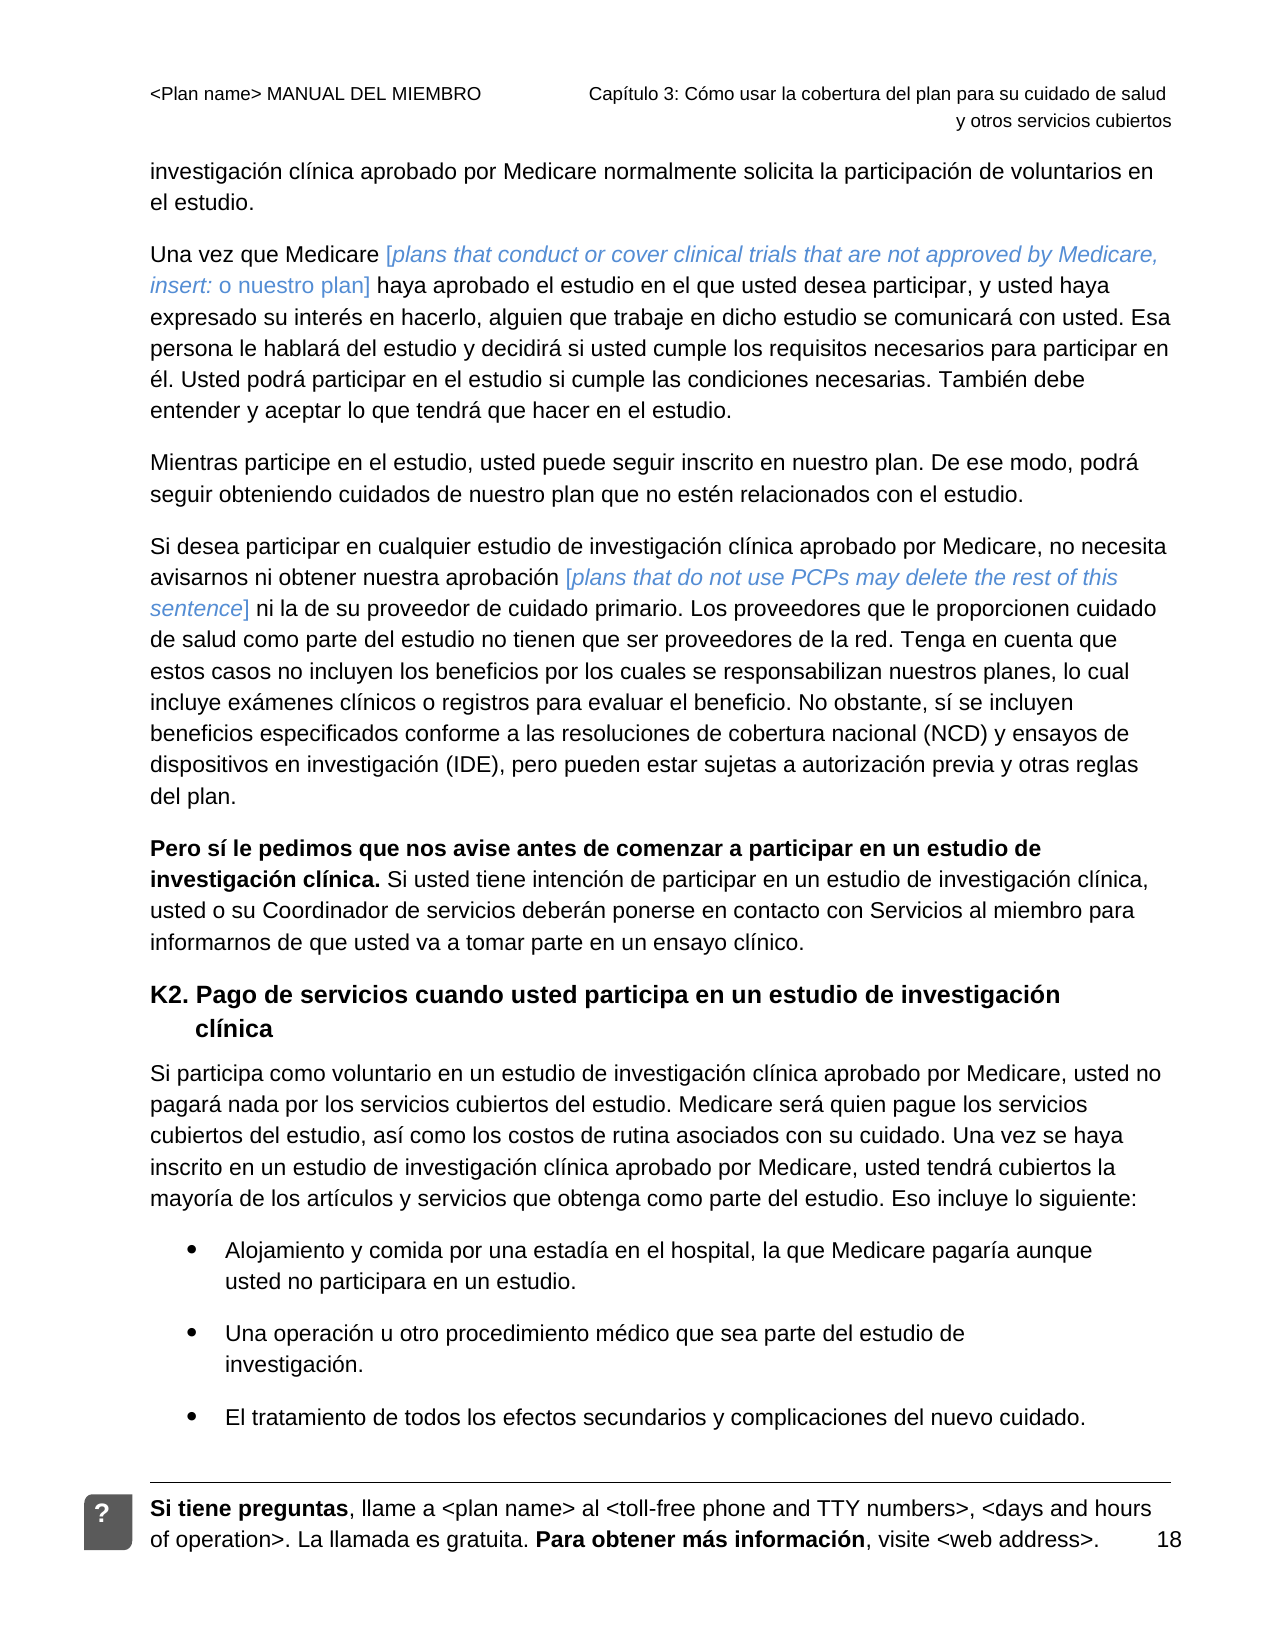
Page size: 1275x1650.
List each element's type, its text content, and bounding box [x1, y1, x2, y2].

text Una vez que Medicare [plans that conduct or cover clinical trials that are not approved by Medicare, insert: o nuestro plan] haya aprobado el estudio en el que usted desea participar, y usted haya expresado su interés en hacerlo, alguien que trabaje en dicho estudio se comunicará con usted. Esa persona le hablará del estudio y decidirá si usted cumple los requisitos necesarios para participar en él. Usted podrá participar en el estudio si cumple las condiciones necesarias. También debe entender y aceptar lo que tendrá que hacer en el estudio. [150, 237, 1171, 425]
list Alojamiento y comida por una estadía en el hospital, la que Medicare pagaría aunque usted no participara en un estudio. [187, 1233, 1096, 1296]
text Si participa como voluntario en un estudio de investigación clínica aprobado por Medicare, usted no pagará nada por los servicios cubiertos del estudio. Medicare será quien pague los servicios cubiertos del estudio, así como los costos de rutina asociados con su cuidado. Una vez se haya inscrito en un estudio de investigación clínica aprobado por Medicare, usted tendrá cubiertos la mayoría de los artículos y servicios que obtenga como parte del estudio. Eso incluye lo siguiente: [150, 1056, 1171, 1212]
text Mientras participe en el estudio, usted puede seguir inscrito en nuestro plan. De ese modo, podrá seguir obteniendo cuidados de nuestro plan que no estén relacionados con el estudio. [150, 446, 1171, 508]
subtitle K2. Pago de servicios cuando usted participa en un estudio de investigación clínica [150, 977, 1096, 1044]
list Una operación u otro procedimiento médico que sea parte del estudio de investigación. [187, 1317, 1096, 1379]
text Si desea participar en cualquier estudio de investigación clínica aprobado por Medicare, no necesita avisarnos ni obtener nuestra aprobación [plans that do not use PCPs may delete the rest of this sentence] ni la de su proveedor de cuidado primario. Los proveedores que le proporcionen cuidado de salud como parte del estudio no tienen que ser proveedores de la red. Tenga en cuenta que estos casos no incluyen los beneficios por los cuales se responsabilizan nuestros planes, lo cual incluye exámenes clínicos o registros para evaluar el beneficio. No obstante, sí se incluyen beneficios especificados conforme a las resoluciones de cobertura nacional (NCD) y ensayos de dispositivos en investigación (IDE), pero pueden estar sujetas a autorización previa y otras reglas del plan. [150, 529, 1171, 810]
list El tratamiento de todos los efectos secundarios y complicaciones del nuevo cuidado. [187, 1400, 1096, 1431]
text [150, 154, 1171, 217]
text Pero sí le pedimos que nos avise antes de comenzar a participar en un estudio de investigación clínica. Si usted tiene intención de participar en un estudio de investigación clínica, usted o su Coordinador de servicios deberán ponerse en contacto con Servicios al miembro para informarnos de que usted va a tomar parte en un ensayo clínico. [150, 831, 1171, 956]
